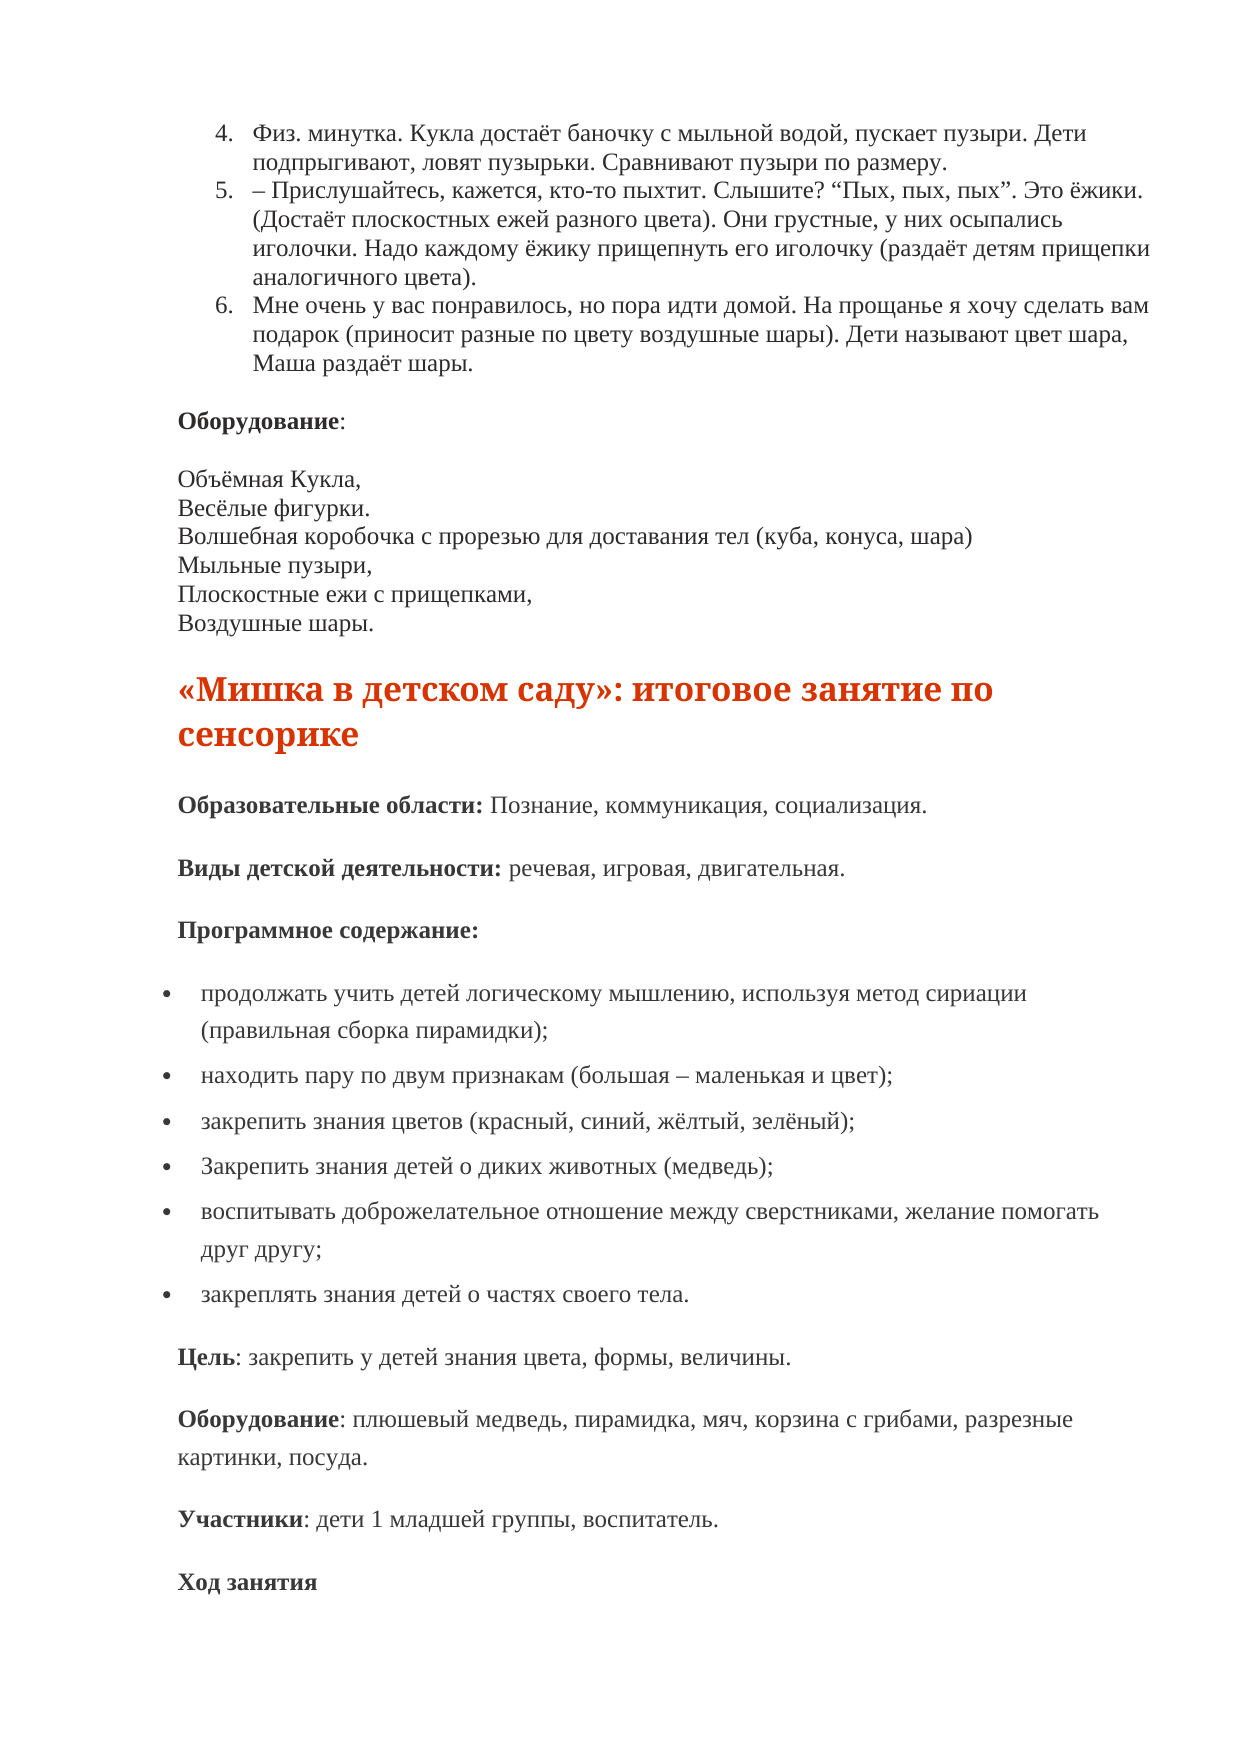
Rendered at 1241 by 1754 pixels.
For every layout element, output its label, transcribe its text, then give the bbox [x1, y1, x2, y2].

text Оборудование: [177, 406, 1152, 435]
list закреплять знания детей о частях своего тела. [163, 1271, 1152, 1308]
text Оборудование: плюшевый медведь, пирамидка, мяч, корзина с грибами, разрезные картинки, посуда. [177, 1396, 1152, 1471]
list воспитывать доброжелательное отношение между сверстниками, желание помогать друг другу; [163, 1188, 1152, 1263]
list закрепить знания цветов (красный, синий, жёлтый, зелёный); [163, 1097, 1152, 1134]
list – Прислушайтесь, кажется, кто-то пыхтит. Слышите? “Пых, пых, пых”. Это ёжики. (Достаёт плоскостных ежей разного цвета). Они грустные, у них осыпались иголочки. Надо каждому ёжику прищепнуть его иголочку (раздаёт детям прищепки аналогичного цвета). [215, 176, 1152, 291]
text Образовательные области: Познание, коммуникация, социализация. [177, 781, 1152, 819]
list Мне очень у вас понравилось, но пора идти домой. На прощанье я хочу сделать вам подарок (приносит разные по цвету воздушные шары). Дети называют цвет шара, Маша раздаёт шары. [215, 291, 1152, 377]
list находить пару по двум признакам (большая – маленькая и цвет); [163, 1052, 1152, 1089]
text Участники: дети 1 младшей группы, воспитатель. [177, 1496, 1152, 1533]
text Цель: закрепить у детей знания цвета, формы, величины. [177, 1333, 1152, 1371]
text Программное содержание: [177, 906, 1152, 944]
subtitle «Мишка в детском саду»: итоговое занятие по сенсорике [177, 666, 1152, 756]
text Ход занятия [177, 1558, 1152, 1596]
text Объёмная Кукла, Весёлые фигурки. Волшебная коробочка с прорезью для доставания тел (куба, конуса, шара) Мыльные пузыри, Плоскостные ежи с прищепками, Воздушные шары. [177, 464, 1152, 636]
list Закрепить знания детей о диких животных (медведь); [163, 1142, 1152, 1180]
list Физ. минутка. Кукла достаёт баночку с мыльной водой, пускает пузыри. Дети подпрыгивают, ловят пузырьки. Сравнивают пузыри по размеру. [215, 118, 1152, 176]
list продолжать учить детей логическому мышлению, используя метод сириации (правильная сборка пирамидки); [163, 969, 1152, 1044]
text Виды детской деятельности: речевая, игровая, двигательная. [177, 844, 1152, 881]
